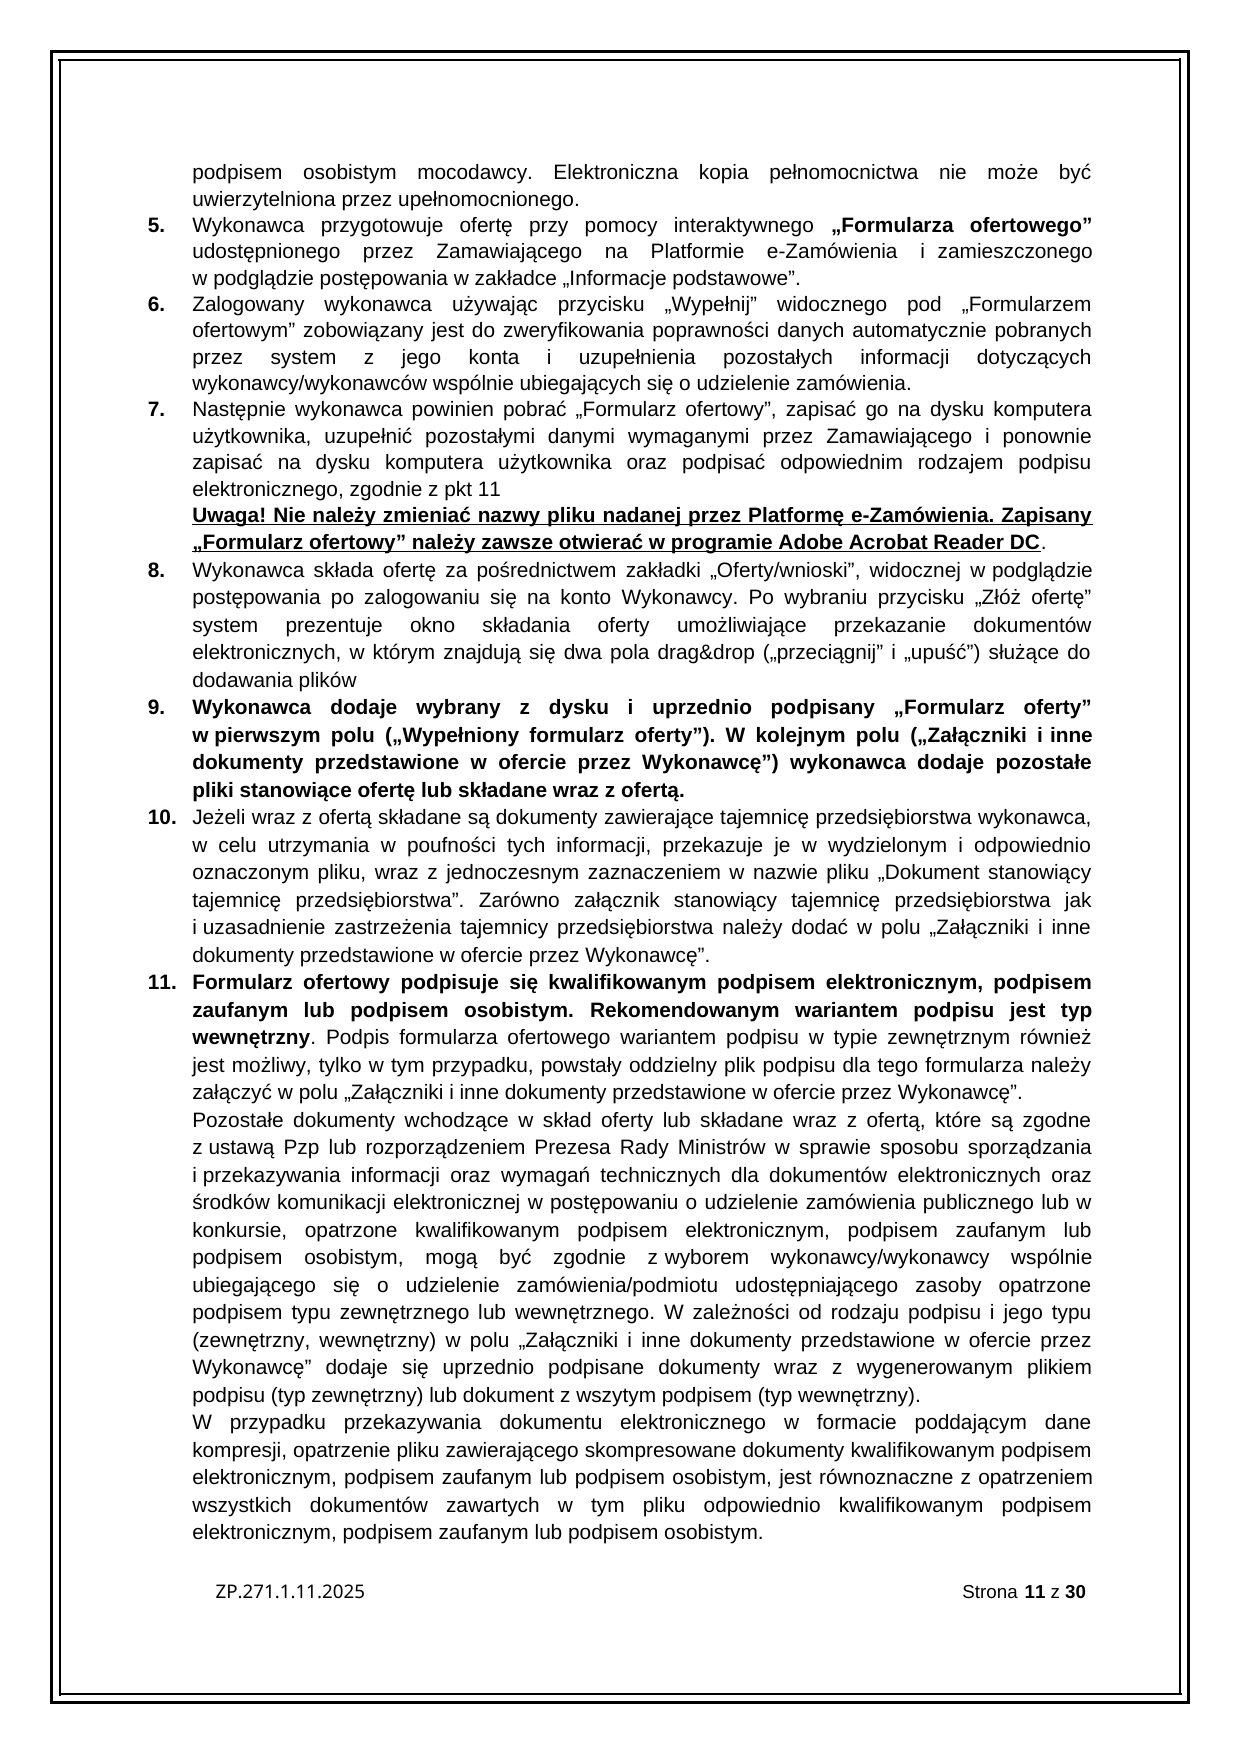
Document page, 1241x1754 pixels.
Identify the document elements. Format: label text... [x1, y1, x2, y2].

text Uwaga! Nie należy zmieniać nazwy pliku nadanej przez Platformę e-Zamówienia. Zapisany „Formularz ofertowy” należy zawsze otwierać w programie Adobe Acrobat Reader DC. [192, 525, 1092, 554]
text Uwaga! Nie należy zmieniać nazwy pliku nadanej przez Platformę e-Zamówienia. Zapisany „Formularz ofertowy” należy zawsze otwierać w programie Adobe Acrobat Reader DC. [192, 503, 1092, 524]
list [148, 160, 1092, 210]
list Zalogowany wykonawca używając przycisku „Wypełnij” widocznego pod „Formularzem ofertowym” zobowiązany jest do zweryfikowania poprawności danych automatycznie pobranych przez system z jego konta i uzupełnienia pozostałych informacji dotyczących wykonawcy/wykonawców wspólnie ubiegających się o udzielenie zamówienia. [148, 292, 1092, 395]
list Jeżeli wraz z ofertą składane są dokumenty zawierające tajemnicę przedsiębiorstwa wykonawca, w celu utrzymania w poufności tych informacji, przekazuje je w wydzielonym i odpowiednio oznaczonym pliku, wraz z jednoczesnym zaznaczeniem w nazwie pliku „Dokument stanowiący tajemnicę przedsiębiorstwa”. Zarówno załącznik stanowiący tajemnicę przedsiębiorstwa jak i uzasadnienie zastrzeżenia tajemnicy przedsiębiorstwa należy dodać w polu „Załączniki i inne dokumenty przedstawione w ofercie przez Wykonawcę”. [148, 805, 1092, 967]
text W przypadku przekazywania dokumentu elektronicznego w formacie poddającym dane kompresji, opatrzenie pliku zawierającego skompresowane dokumenty kwalifikowanym podpisem elektronicznym, podpisem zaufanym lub podpisem osobistym, jest równoznaczne z opatrzeniem wszystkich dokumentów zawartych w tym pliku odpowiednio kwalifikowanym podpisem elektronicznym, podpisem zaufanym lub podpisem osobistym. [192, 1410, 1092, 1544]
list Następnie wykonawca powinien pobrać „Formularz ofertowy”, zapisać go na dysku komputera użytkownika, uzupełnić pozostałymi danymi wymaganymi przez Zamawiającego i ponownie zapisać na dysku komputera użytkownika oraz podpisać odpowiednim rodzajem podpisu elektronicznego, zgodnie z pkt 11 [148, 397, 1092, 500]
text Pozostałe dokumenty wchodzące w skład oferty lub składane wraz z ofertą, które są zgodne z ustawą Pzp lub rozporządzeniem Prezesa Rady Ministrów w sprawie sposobu sporządzania i przekazywania informacji oraz wymagań technicznych dla dokumentów elektronicznych oraz środków komunikacji elektronicznej w postępowaniu o udzielenie zamówienia publicznego lub w konkursie, opatrzone kwalifikowanym podpisem elektronicznym, podpisem zaufanym lub podpisem osobistym, mogą być zgodnie z wyborem wykonawcy/wykonawcy wspólnie ubiegającego się o udzielenie zamówienia/podmiotu udostępniającego zasoby opatrzone podpisem typu zewnętrznego lub wewnętrznego. W zależności od rodzaju podpisu i jego typu (zewnętrzny, wewnętrzny) w polu „Załączniki i inne dokumenty przedstawione w ofercie przez Wykonawcę” dodaje się uprzednio podpisane dokumenty wraz z wygenerowanym plikiem podpisu (typ zewnętrzny) lub dokument z wszytym podpisem (typ wewnętrzny). [192, 1108, 1092, 1407]
list Formularz ofertowy podpisuje się kwalifikowanym podpisem elektronicznym, podpisem zaufanym lub podpisem osobistym. Rekomendowanym wariantem podpisu jest typ wewnętrzny. Podpis formularza ofertowego wariantem podpisu w typie zewnętrznym również jest możliwy, tylko w tym przypadku, powstały oddzielny plik podpisu dla tego formularza należy załączyć w polu „Załączniki i inne dokumenty przedstawione w ofercie przez Wykonawcę”. [148, 970, 1092, 1104]
list Wykonawca składa ofertę za pośrednictwem zakładki „Oferty/wnioski”, widocznej w podglądzie postępowania po zalogowaniu się na konto Wykonawcy. Po wybraniu przycisku „Złóż ofertę” system prezentuje okno składania oferty umożliwiające przekazanie dokumentów elektronicznych, w którym znajdują się dwa pola drag&drop („przeciągnij” i „upuść”) służące do dodawania plików [148, 558, 1092, 692]
list Wykonawca dodaje wybrany z dysku i uprzednio podpisany „Formularz oferty” w pierwszym polu („Wypełniony formularz oferty”). W kolejnym polu („Załączniki i inne dokumenty przedstawione w ofercie przez Wykonawcę”) wykonawca dodaje pozostałe pliki stanowiące ofertę lub składane wraz z ofertą. [148, 695, 1092, 802]
list Wykonawca przygotowuje ofertę przy pomocy interaktywnego „Formularza ofertowego” udostępnionego przez Zamawiającego na Platformie e-Zamówienia i zamieszczonego w podglądzie postępowania w zakładce „Informacje podstawowe”. [148, 213, 1092, 289]
